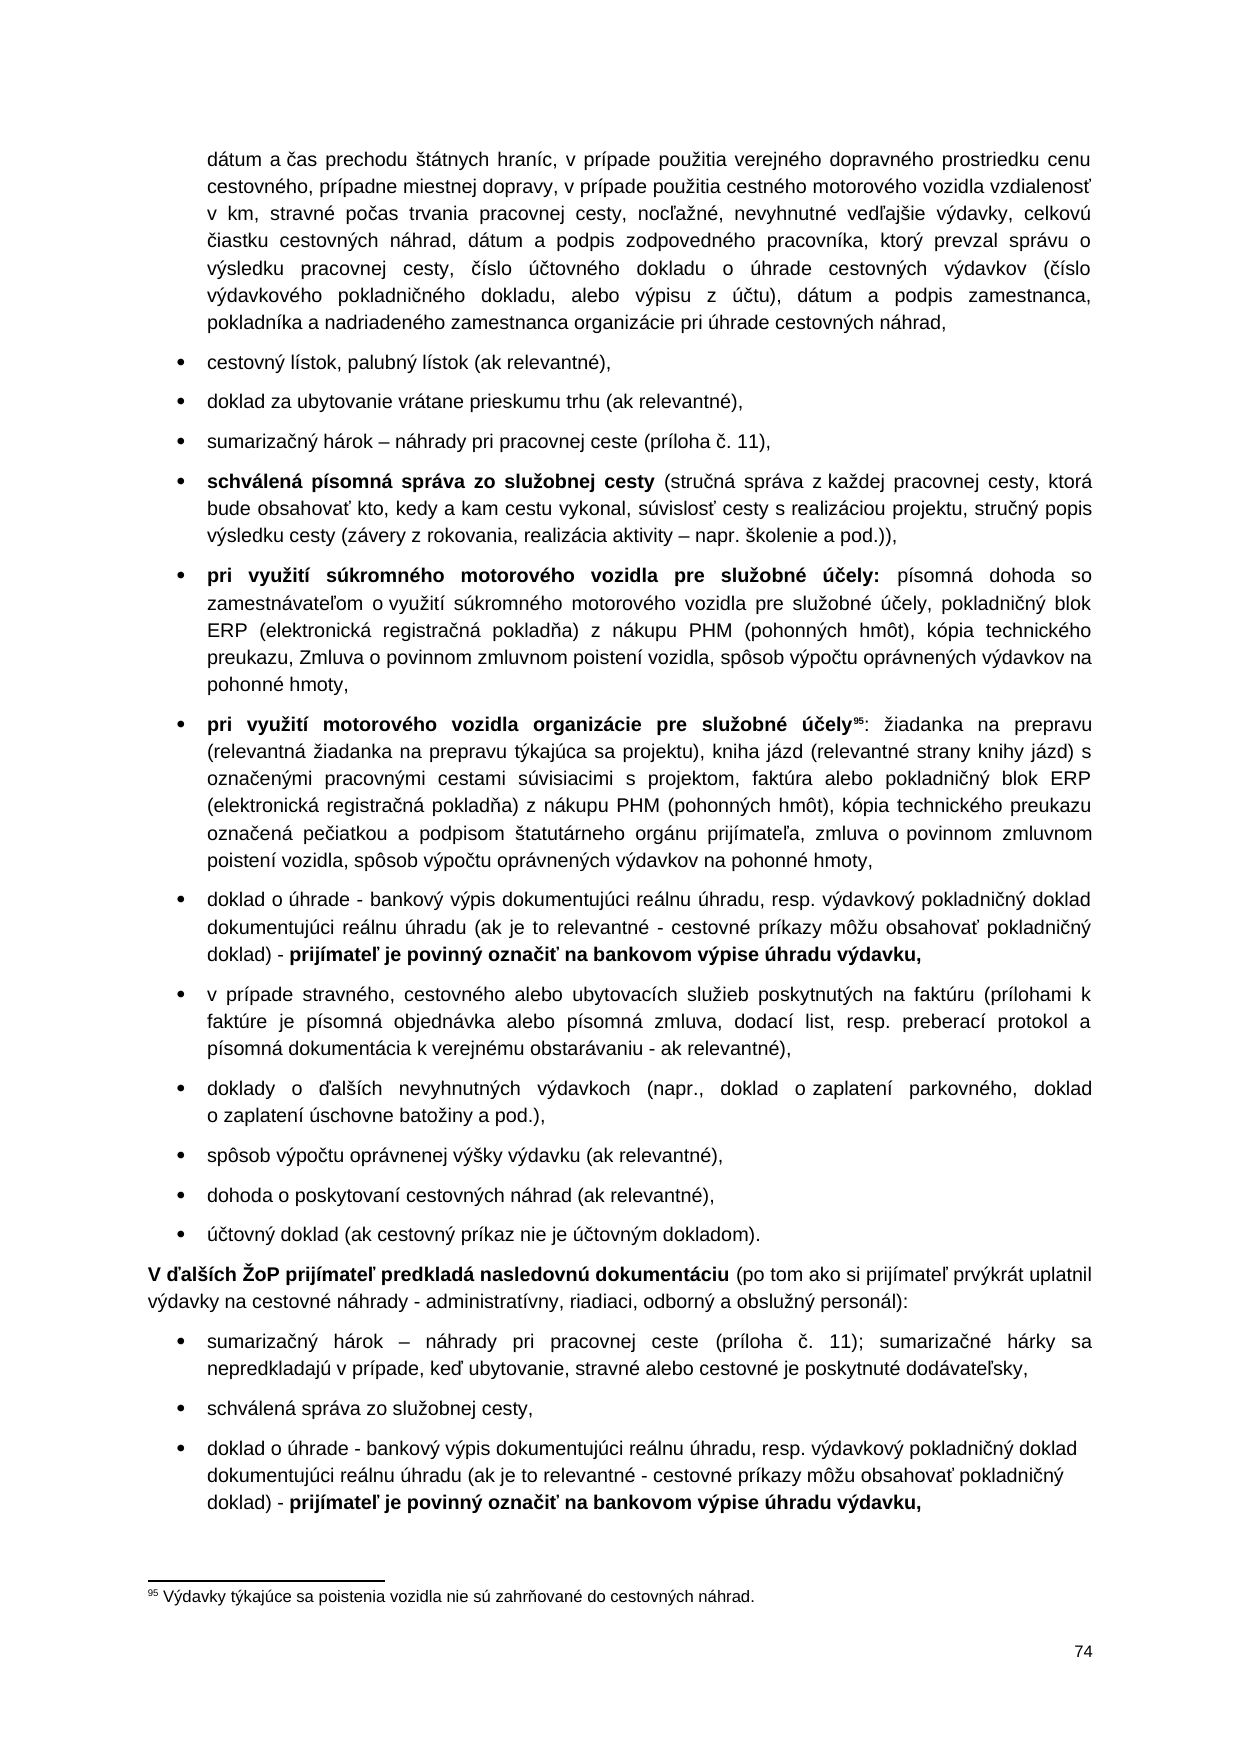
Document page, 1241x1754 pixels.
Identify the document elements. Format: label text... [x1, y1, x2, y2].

text schválená písomná správa zo služobnej cesty (stručná správa z každej pracovnej cesty, ktorá bude obsahovať kto, kedy a kam cestu vykonal, súvislosť cesty s realizáciou projektu, stručný popis výsledku cesty (závery z rokovania, realizácia aktivity – napr. školenie a pod.)), [177, 470, 1092, 547]
text V ďalších ŽoP prijímateľ predkladá nasledovnú dokumentáciu (po tom ako si prijímateľ prvýkrát uplatnil výdavky na cestovné náhrady - administratívny, riadiaci, odborný a obslužný personál): [148, 1263, 1092, 1313]
text cestovný lístok, palubný lístok (ak relevantné), [177, 351, 1092, 373]
text pri využití motorového vozidla organizácie pre služobné účely: žiadanka na prepravu (relevantná žiadanka na prepravu týkajúca sa projektu), kniha jázd (relevantné strany knihy jázd) s označenými pracovnými cestami súvisiacimi s projektom, faktúra alebo pokladničný blok ERP (elektronická registračná pokladňa) z nákupu PHM (pohonných hmôt), kópia technického preukazu označená pečiatkou a podpisom štatutárneho orgánu prijímateľa, zmluva o povinnom zmluvnom poistení vozidla, spôsob výpočtu oprávnených výdavkov na pohonné hmoty, [177, 713, 1092, 871]
text účtovný doklad (ak cestovný príkaz nie je účtovným dokladom). [177, 1223, 1092, 1246]
text dohoda o poskytovaní cestovných náhrad (ak relevantné), [177, 1183, 1092, 1206]
text spôsob výpočtu oprávnenej výšky výdavku (ak relevantné), [177, 1144, 1092, 1166]
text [177, 148, 1092, 333]
text sumarizačný hárok – náhrady pri pracovnej ceste (príloha č. 11); sumarizačné hárky sa nepredkladajú v prípade, keď ubytovanie, stravné alebo cestovné je poskytnuté dodávateľsky, [177, 1330, 1092, 1380]
text doklad za ubytovanie vrátane prieskumu trhu (ak relevantné), [177, 390, 1092, 413]
text sumarizačný hárok – náhrady pri pracovnej ceste (príloha č. 11), [177, 430, 1092, 453]
text v prípade stravného, cestovného alebo ubytovacích služieb poskytnutých na faktúru (prílohami k faktúre je písomná objednávka alebo písomná zmluva, dodací list, resp. preberací protokol a písomná dokumentácia k verejnému obstarávaniu - ak relevantné), [177, 982, 1092, 1060]
text doklady o ďalších nevyhnutných výdavkoch (napr., doklad o zaplatení parkovného, doklad o zaplatení úschovne batožiny a pod.), [177, 1077, 1092, 1127]
text schválená správa zo služobnej cesty, [177, 1397, 1092, 1420]
text doklad o úhrade - bankový výpis dokumentujúci reálnu úhradu, resp. výdavkový pokladničný doklad dokumentujúci reálnu úhradu (ak je to relevantné - cestovné príkazy môžu obsahovať pokladničný doklad) - prijímateľ je povinný označiť na bankovom výpise úhradu výdavku, [177, 888, 1092, 966]
text pri využití súkromného motorového vozidla pre služobné účely: písomná dohoda so zamestnávateľom o využití súkromného motorového vozidla pre služobné účely, pokladničný blok ERP (elektronická registračná pokladňa) z nákupu PHM (pohonných hmôt), kópia technického preukazu, Zmluva o povinnom zmluvnom poistení vozidla, spôsob výpočtu oprávnených výdavkov na pohonné hmoty, [177, 564, 1092, 696]
text doklad o úhrade - bankový výpis dokumentujúci reálnu úhradu, resp. výdavkový pokladničný doklad dokumentujúci reálnu úhradu (ak je to relevantné - cestovné príkazy môžu obsahovať pokladničný doklad) - prijímateľ je povinný označiť na bankovom výpise úhradu výdavku, [177, 1437, 1092, 1514]
